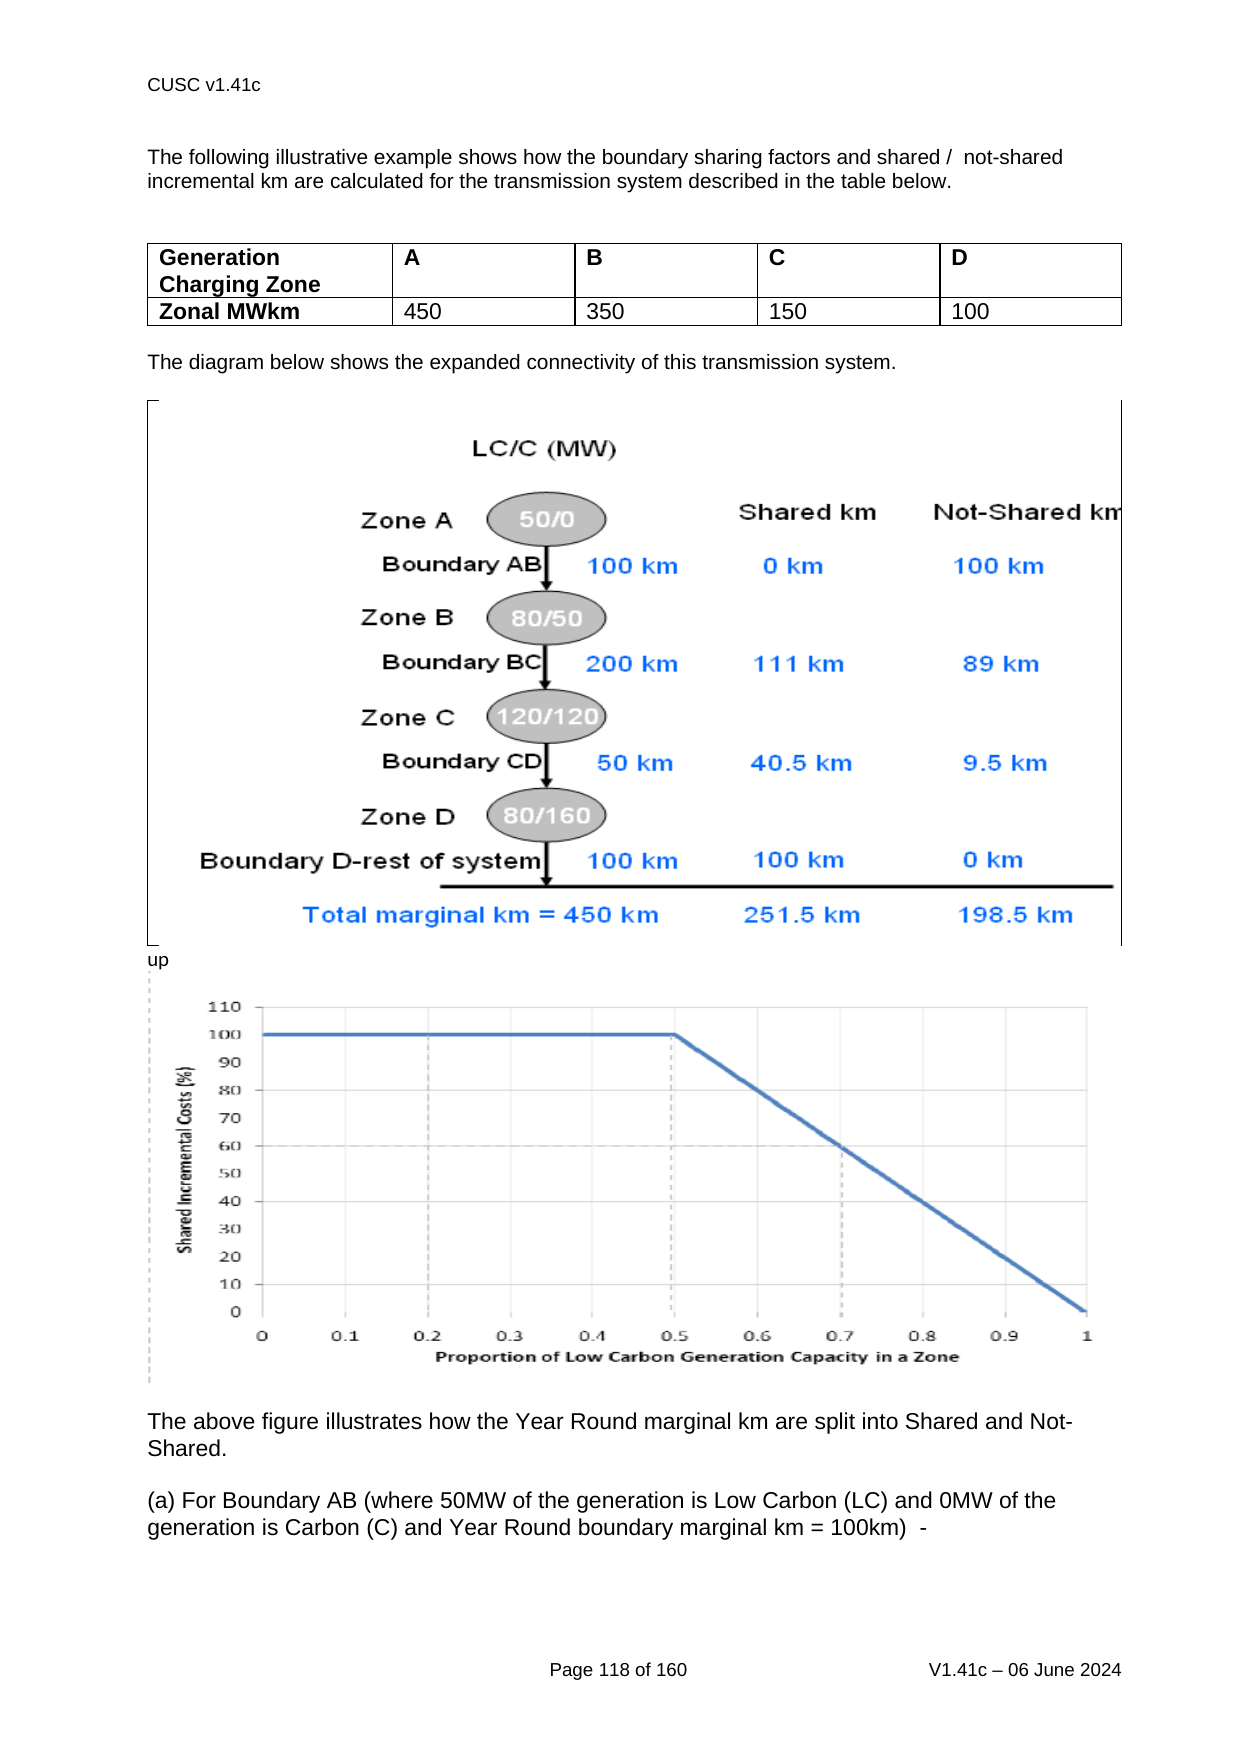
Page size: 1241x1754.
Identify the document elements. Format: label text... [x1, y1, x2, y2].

table_header B [576, 244, 757, 297]
picture [158, 400, 1121, 946]
picture [147, 971, 1133, 1383]
text (a) For Boundary AB (where 50MW of the generation is Low Carbon (LC) and 0MW of the generation is Carbon (C) and Year Round boundary marginal km = 100km) - [147, 1487, 1121, 1540]
table_header Generation Charging Zone [148, 244, 392, 297]
text The following illustrative example shows how the boundary sharing factors and shared / not-shared incremental km are calculated for the transmission system described in the table below. [147, 145, 1121, 193]
table_header [148, 401, 158, 945]
table_cell 350 [576, 298, 757, 324]
table_cell Zonal MWkm [148, 298, 392, 324]
text up [147, 946, 1121, 971]
table_header A [393, 244, 574, 297]
table_header D [941, 244, 1121, 297]
text The above figure illustrates how the Year Round marginal km are split into Shared and Not-Shared. [147, 1408, 1121, 1461]
table_cell 100 [941, 298, 1121, 324]
table_cell 450 [393, 298, 574, 324]
table_cell 150 [758, 298, 939, 324]
text The diagram below shows the expanded connectivity of this transmission system. [147, 349, 1121, 373]
table_header C [758, 244, 939, 297]
